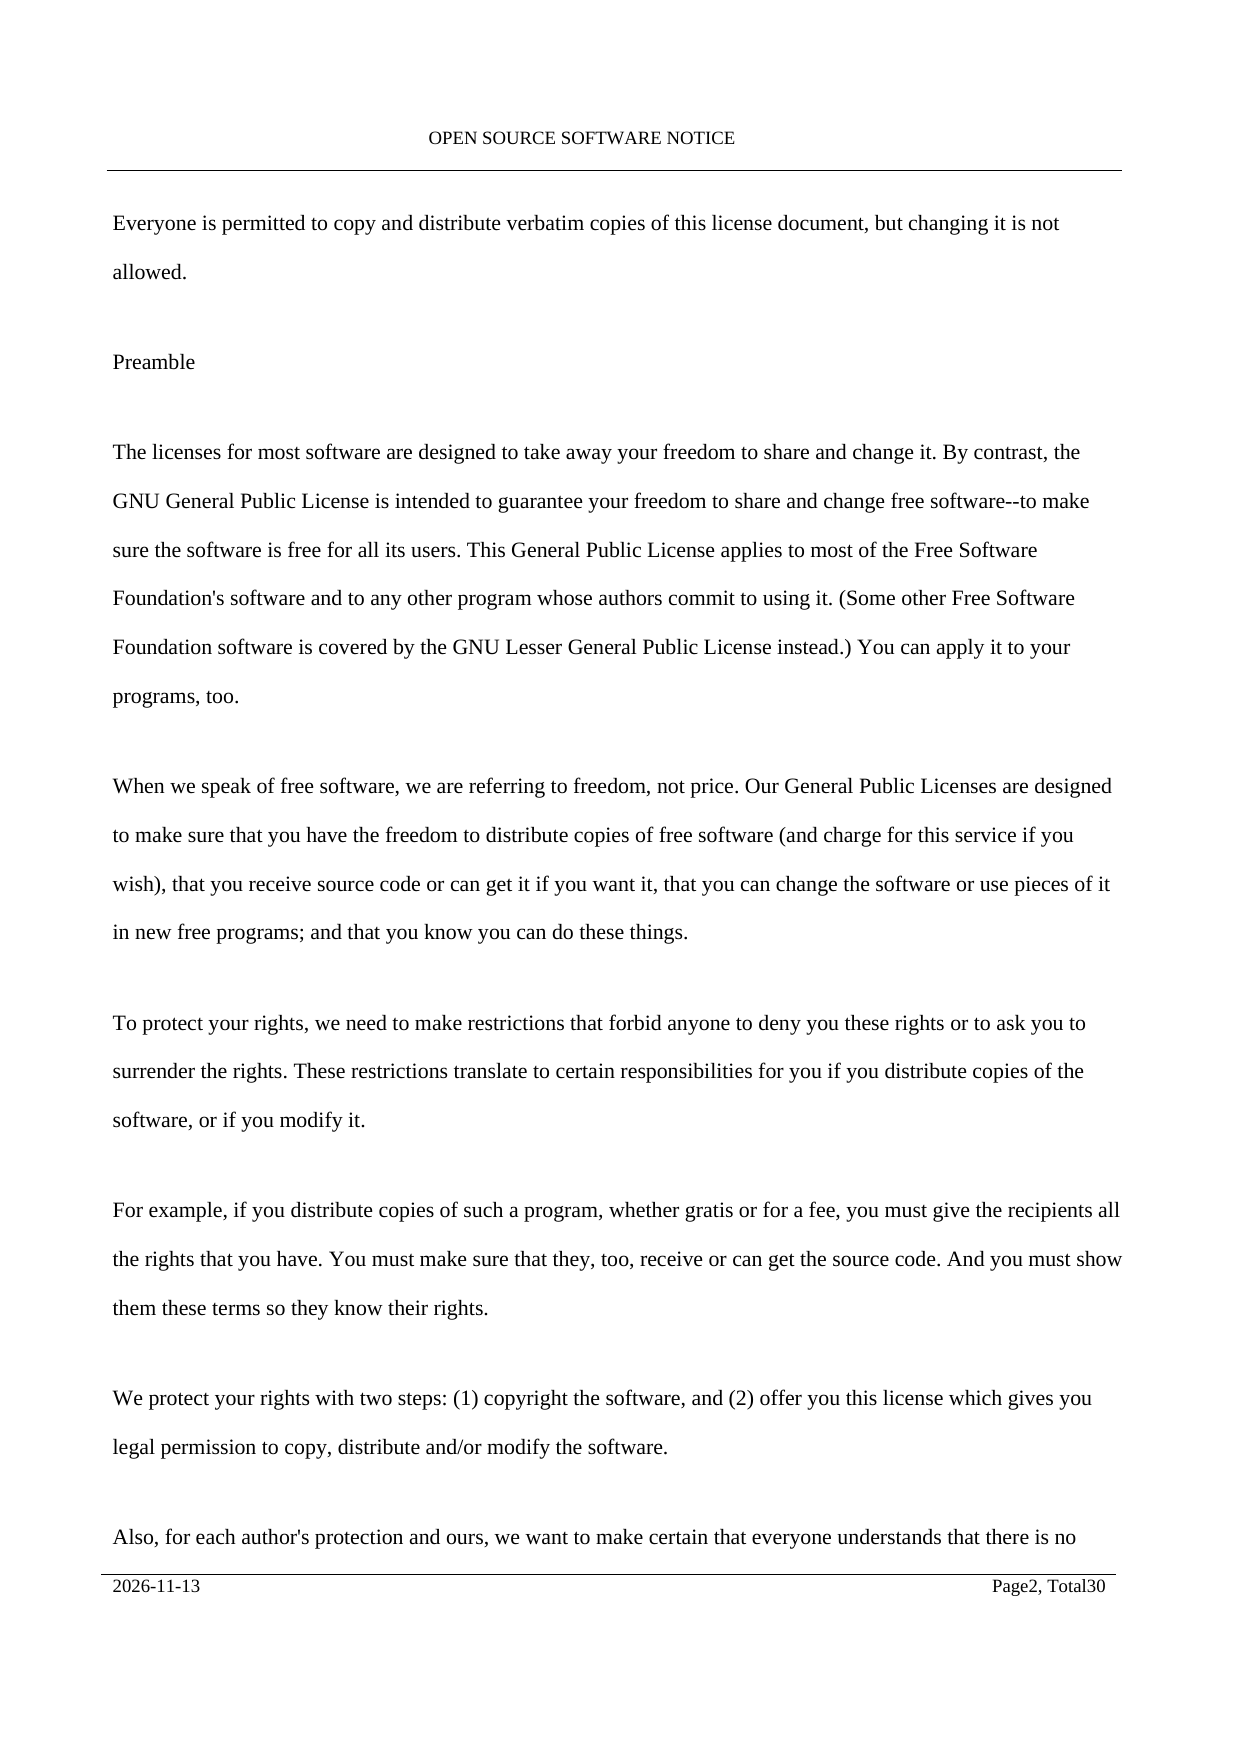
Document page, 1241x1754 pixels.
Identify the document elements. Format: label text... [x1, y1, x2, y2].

text Everyone is permitted to copy and distribute verbatim copies of this license document, but changing it is not allowed. [112, 206, 1128, 288]
text The licenses for most software are designed to take away your freedom to share and change it. By contrast, the GNU General Public License is intended to guarantee your freedom to share and change free software--to make sure the software is free for all its users. This General Public License applies to most of the Free Software Foundation's software and to any other program whose authors commit to using it. (Some other Free Software Foundation software is covered by the GNU Lesser General Public License instead.) You can apply it to your programs, too. [112, 436, 1128, 712]
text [112, 1520, 1128, 1553]
text When we speak of free software, we are referring to freedom, not price. Our General Public Licenses are designed to make sure that you have the freedom to distribute copies of free software (and charge for this service if you wish), that you receive source code or can get it if you want it, that you can change the software or use pieces of it in new free programs; and that you know you can do these things. [112, 769, 1128, 948]
text Preamble [112, 345, 1128, 378]
text We protect your rights with two steps: (1) copyright the software, and (2) offer you this license which gives you legal permission to copy, distribute and/or modify the software. [112, 1381, 1128, 1463]
text To protect your rights, we need to make restrictions that forbid anyone to deny you these rights or to ask you to surrender the rights. These restrictions translate to certain responsibilities for you if you distribute copies of the software, or if you modify it. [112, 1006, 1128, 1136]
text For example, if you distribute copies of such a program, whether gratis or for a fee, you must give the recipients all the rights that you have. You must make sure that they, too, receive or can get the source code. And you must show them these terms so they know their rights. [112, 1194, 1128, 1324]
